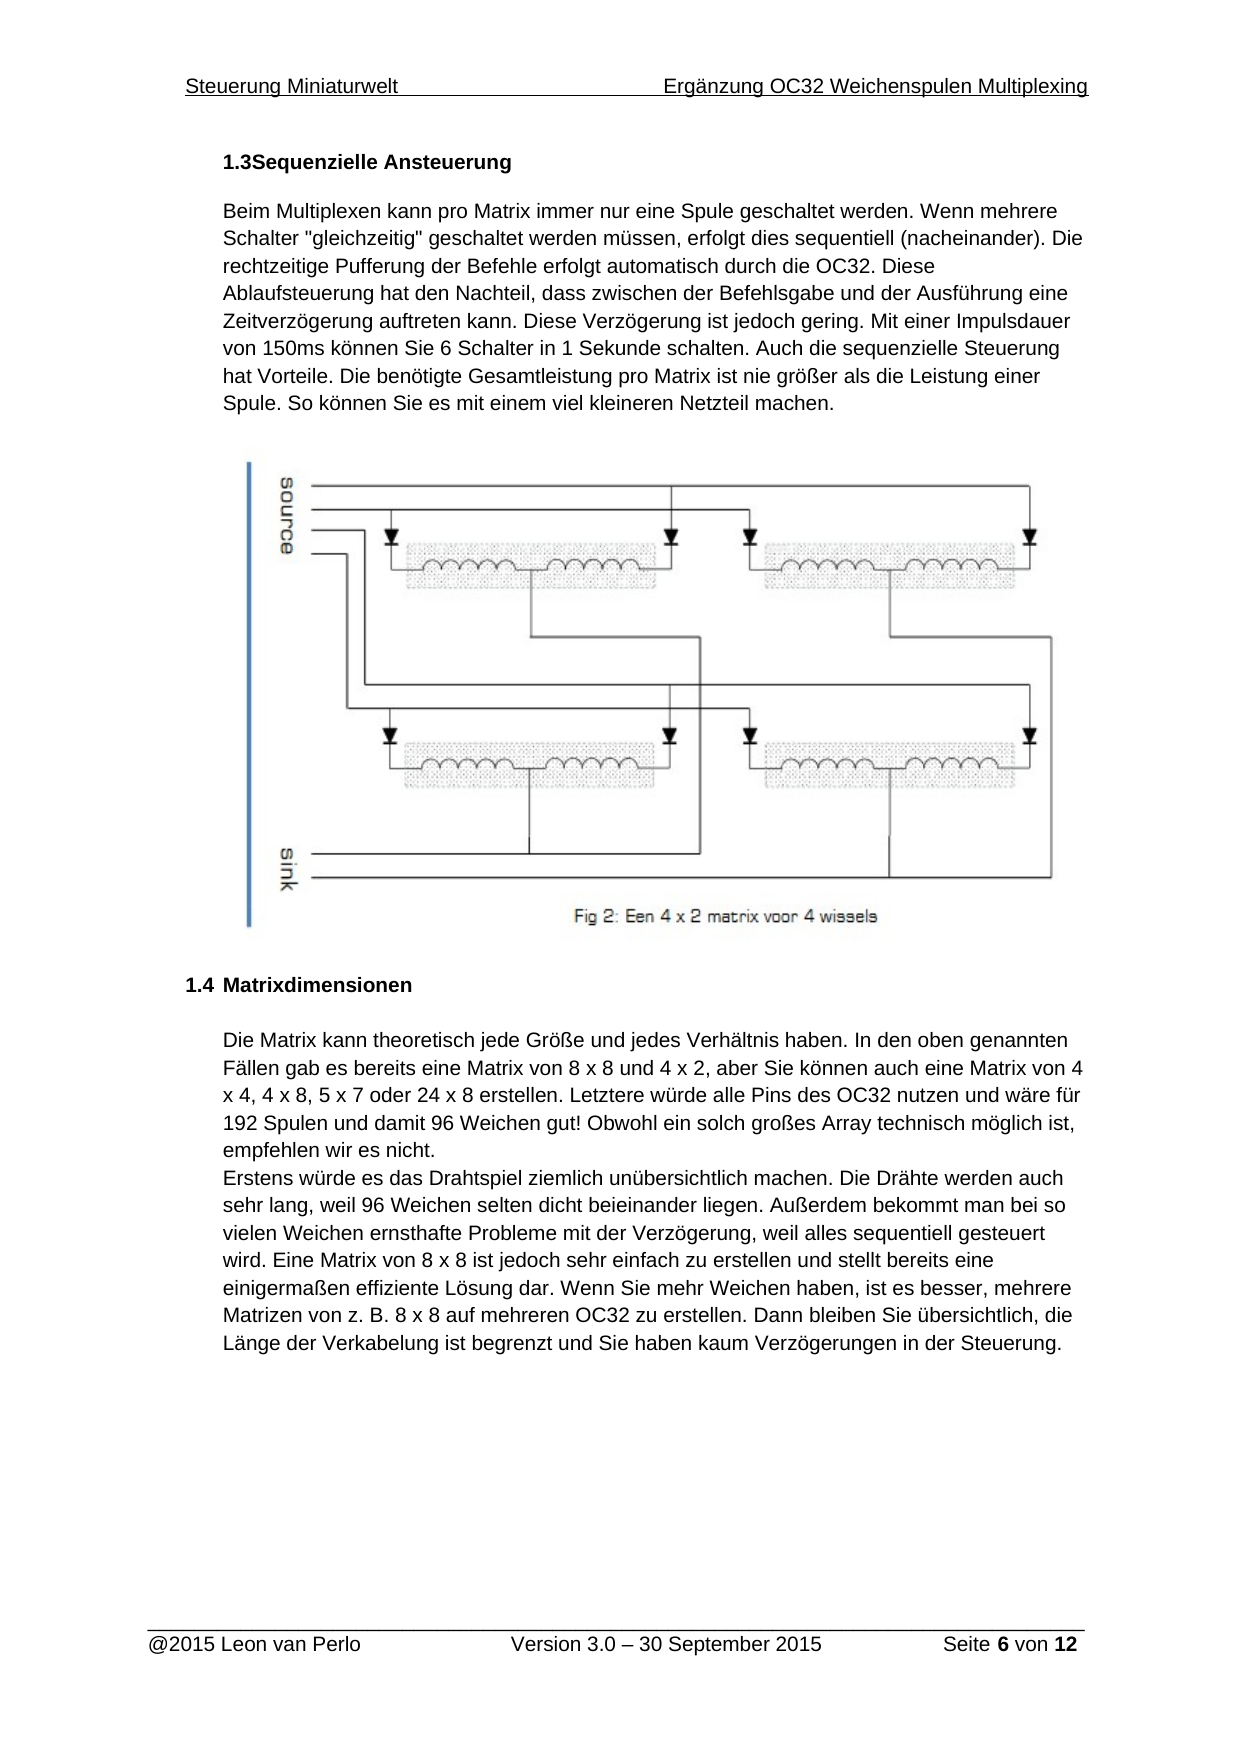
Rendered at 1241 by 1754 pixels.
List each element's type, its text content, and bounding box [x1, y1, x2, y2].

list Erstens würde es das Drahtspiel ziemlich unübersichtlich machen. Die Drähte werden auch sehr lang, weil 96 Weichen selten dicht beieinander liegen. Außerdem bekommt man bei so vielen Weichen ernsthafte Probleme mit der Verzögerung, weil alles sequentiell gesteuert wird. Eine Matrix von 8 x 8 ist jedoch sehr einfach zu erstellen und stellt bereits eine einigermaßen effiziente Lösung dar. Wenn Sie mehr Weichen haben, ist es besser, mehrere Matrizen von z. B. 8 x 8 auf mehreren OC32 zu erstellen. Dann bleiben Sie übersichtlich, die Länge der Verkabelung ist begrenzt und Sie haben kaum Verzögerungen in der Steuerung. [223, 1166, 1092, 1387]
text 1.3Sequenzielle Ansteuerung [223, 150, 1092, 174]
list Matrixdimensionen Die Matrix kann theoretisch jede Größe und jedes Verhältnis haben. In den oben genannten Fällen gab es bereits eine Matrix von 8 x 8 und 4 x 2, aber Sie können auch eine Matrix von 4 x 4, 4 x 8, 5 x 7 oder 24 x 8 erstellen. Letztere würde alle Pins des OC32 nutzen und wäre für 192 Spulen und damit 96 Weichen gut! Obwohl ein solch großes Array technisch möglich ist, empfehlen wir es nicht. [185, 973, 1092, 1162]
picture [222, 446, 1120, 949]
text Beim Multiplexen kann pro Matrix immer nur eine Spule geschaltet werden. Wenn mehrere Schalter "gleichzeitig" geschaltet werden müssen, erfolgt dies sequentiell (nacheinander). Die rechtzeitige Pufferung der Befehle erfolgt automatisch durch die OC32. Diese Ablaufsteuerung hat den Nachteil, dass zwischen der Befehlsgabe und der Ausführung eine Zeitverzögerung auftreten kann. Diese Verzögerung ist jedoch gering. Mit einer Impulsdauer von 150ms können Sie 6 Schalter in 1 Sekunde schalten. Auch die sequenzielle Steuerung hat Vorteile. Die benötigte Gesamtleistung pro Matrix ist nie größer als die Leistung einer Spule. So können Sie es mit einem viel kleineren Netzteil machen. [223, 198, 1092, 446]
